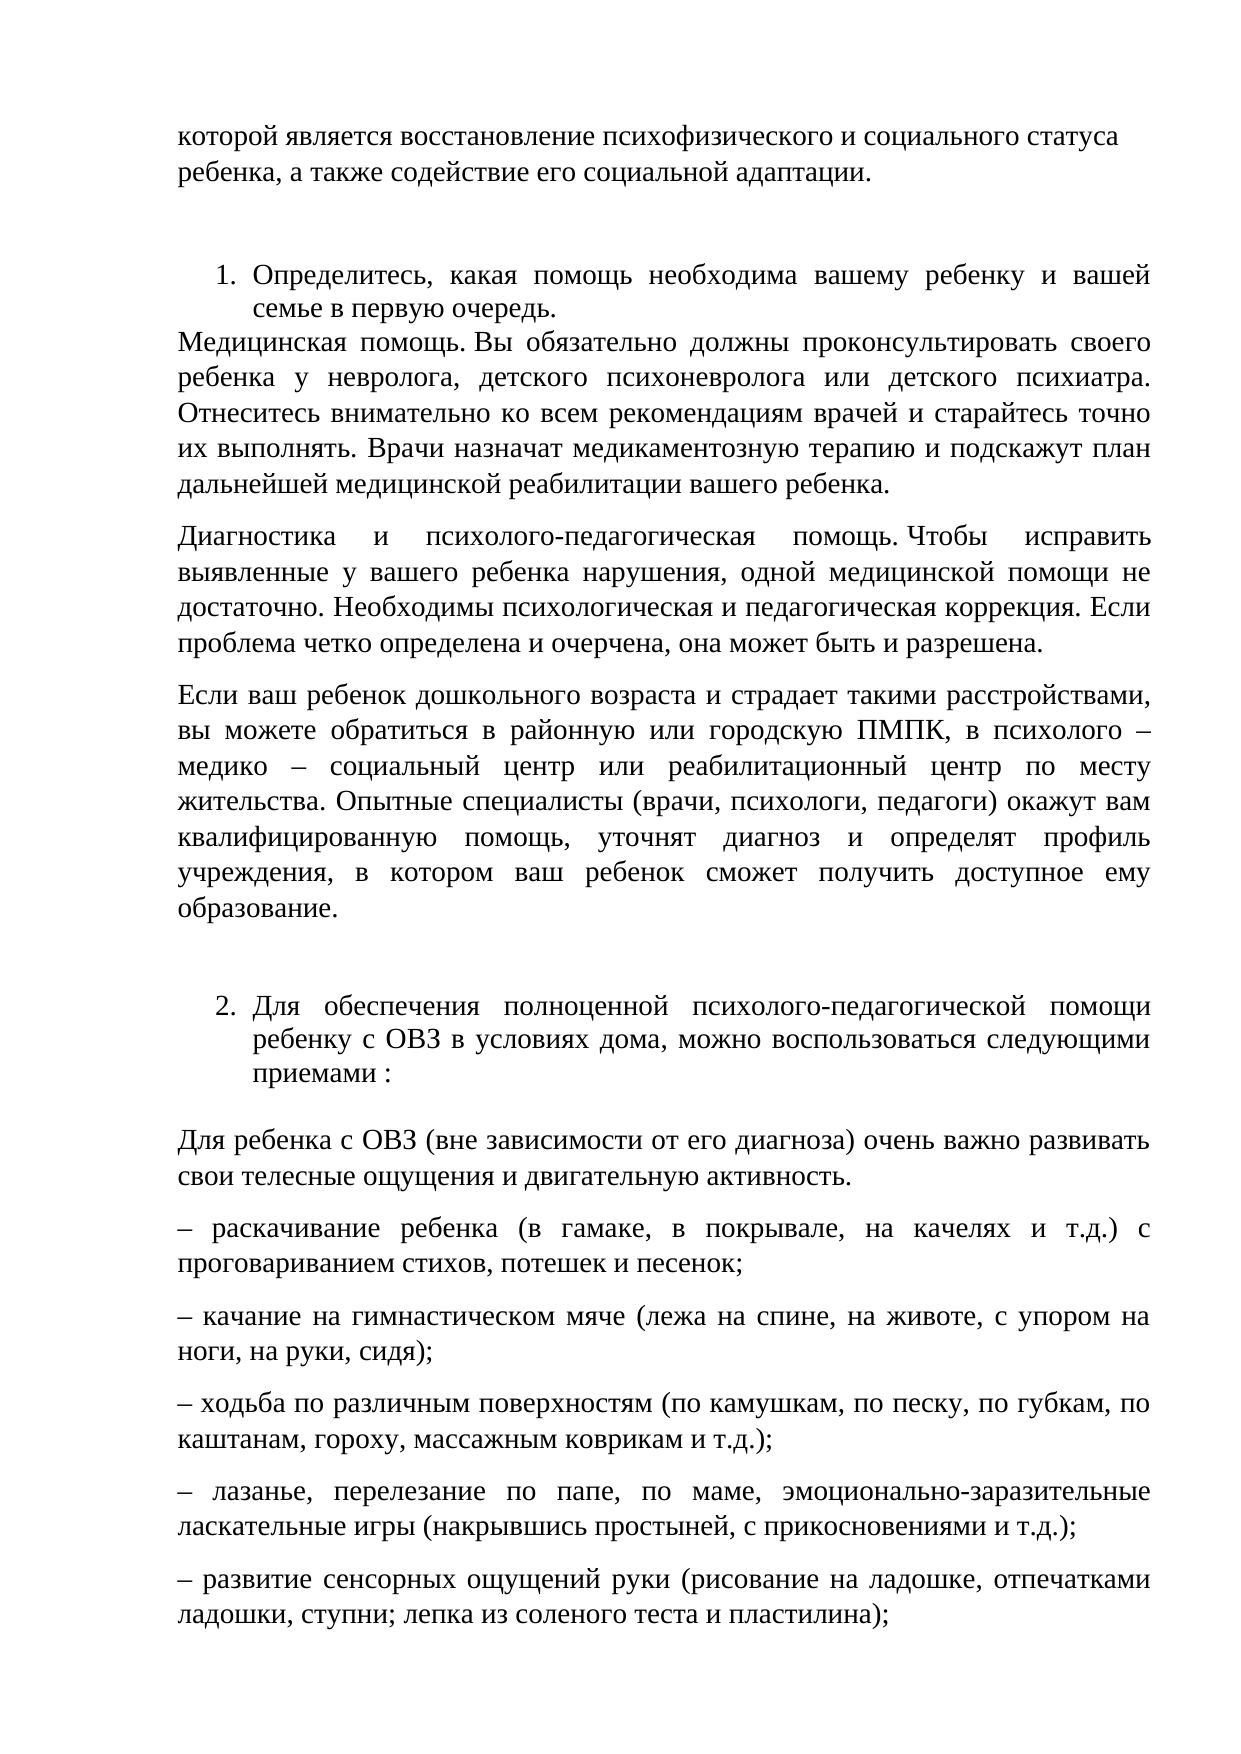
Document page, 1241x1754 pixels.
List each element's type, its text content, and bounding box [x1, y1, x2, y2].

text – лазанье, перелезание по папе, по маме, эмоционально-заразительные ласкательные игры (накрывшись простыней, с прикосновениями и т.д.); [177, 1473, 1152, 1542]
text Диагностика и психолого-педагогическая помощь. Чтобы исправить выявленные у вашего ребенка нарушения, одной медицинской помощи не достаточно. Необходимы психологическая и педагогическая коррекция. Если проблема четко определена и очерчена, она может быть и разрешена. [177, 518, 1152, 658]
list Определитесь, какая помощь необходима вашему ребенку и вашей семье в первую очередь. [215, 257, 1152, 324]
list Для обеспечения полноценной психолого-педагогической помощи ребенку с ОВЗ в условиях дома, можно воспользоваться следующими приемами : [215, 988, 1152, 1089]
text – ходьба по различным поверхностям (по камушкам, по песку, по губкам, по каштанам, гороху, массажным коврикам и т.д.); [177, 1385, 1152, 1454]
text – раскачивание ребенка (в гамаке, в покрывале, на качелях и т.д.) с проговариванием стихов, потешек и песенок; [177, 1210, 1152, 1279]
text Медицинская помощь. Вы обязательно должны проконсультировать своего ребенка у невролога, детского психоневролога или детского психиатра. Отнеситесь внимательно ко всем рекомендациям врачей и старайтесь точно их выполнять. Врачи назначат медикаментозную терапию и подскажут план дальнейшей медицинской реабилитации вашего ребенка. [177, 324, 1152, 499]
text Для ребенка с ОВЗ (вне зависимости от его диагноза) очень важно развивать свои телесные ощущения и двигательную активность. [177, 1122, 1152, 1191]
text – развитие сенсорных ощущений руки (рисование на ладошке, отпечатками ладошки, ступни; лепка из соленого теста и пластилина); [177, 1561, 1152, 1630]
text Если ваш ребенок дошкольного возраста и страдает такими расстройствами, вы можете обратиться в районную или городскую ПМПК, в психолого – медико – социальный центр или реабилитационный центр по месту жительства. Опытные специалисты (врачи, психологи, педагоги) окажут вам квалифицированную помощь, уточнят диагноз и определят профиль учреждения, в котором ваш ребенок сможет получить доступное ему образование. [177, 677, 1152, 923]
text – качание на гимнастическом мяче (лежа на спине, на животе, с упором на ноги, на руки, сидя); [177, 1298, 1152, 1367]
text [177, 118, 1152, 187]
